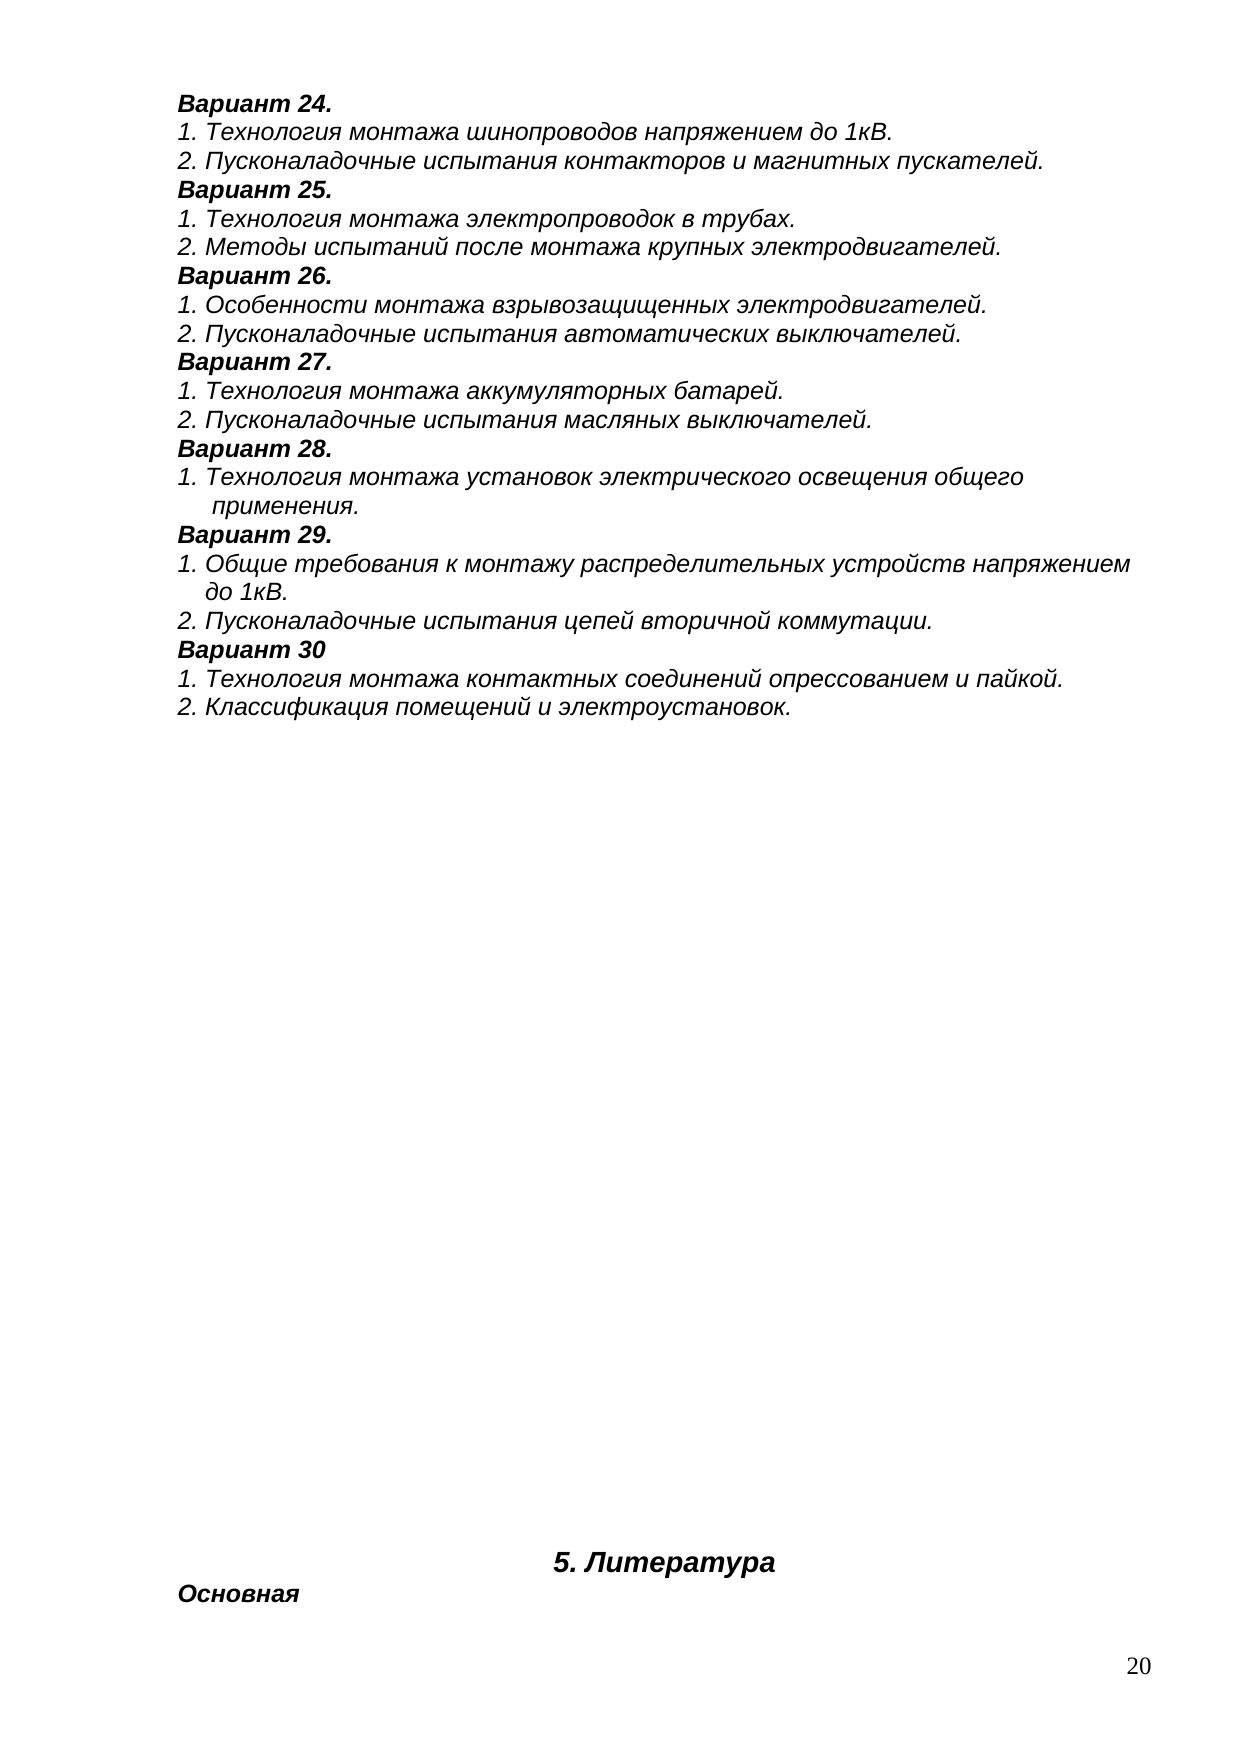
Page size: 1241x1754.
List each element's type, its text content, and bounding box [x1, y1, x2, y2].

text 2. Пусконаладочные испытания контакторов и магнитных пускателей. [177, 146, 1152, 175]
text Вариант 27. [177, 347, 1152, 376]
text 1. Технология монтажа шинопроводов напряжением до 1кВ. [177, 117, 1152, 146]
text 2. Методы испытаний после монтажа крупных электродвигателей. [177, 232, 1152, 261]
text Вариант 30 [177, 635, 1152, 664]
text Основная [177, 1579, 1152, 1608]
text 1. Особенности монтажа взрывозащищенных электродвигателей. [177, 290, 1152, 319]
text до 1кВ. [177, 577, 1152, 606]
text 1. Технология монтажа установок электрического освещения общего [177, 462, 1152, 491]
text 2. Классификация помещений и электроустановок. [177, 692, 1152, 721]
text 5. Литература [177, 1545, 1152, 1579]
text Вариант 28. [177, 434, 1152, 462]
text 1. Технология монтажа аккумуляторных батарей. [177, 376, 1152, 405]
text 1. Технология монтажа электропроводок в трубах. [177, 204, 1152, 232]
text Вариант 29. [177, 520, 1152, 549]
text 2. Пусконаладочные испытания автоматических выключателей. [177, 319, 1152, 347]
text 2. Пусконаладочные испытания масляных выключателей. [177, 405, 1152, 434]
text Вариант 26. [177, 261, 1152, 290]
text 2. Пусконаладочные испытания цепей вторичной коммутации. [177, 606, 1152, 635]
text Вариант 25. [177, 175, 1152, 204]
text Вариант 24. [177, 89, 1152, 117]
text 1. Технология монтажа контактных соединений опрессованием и пайкой. [177, 664, 1152, 692]
text применения. [177, 491, 1152, 520]
text 1. Общие требования к монтажу распределительных устройств напряжением [177, 549, 1152, 577]
